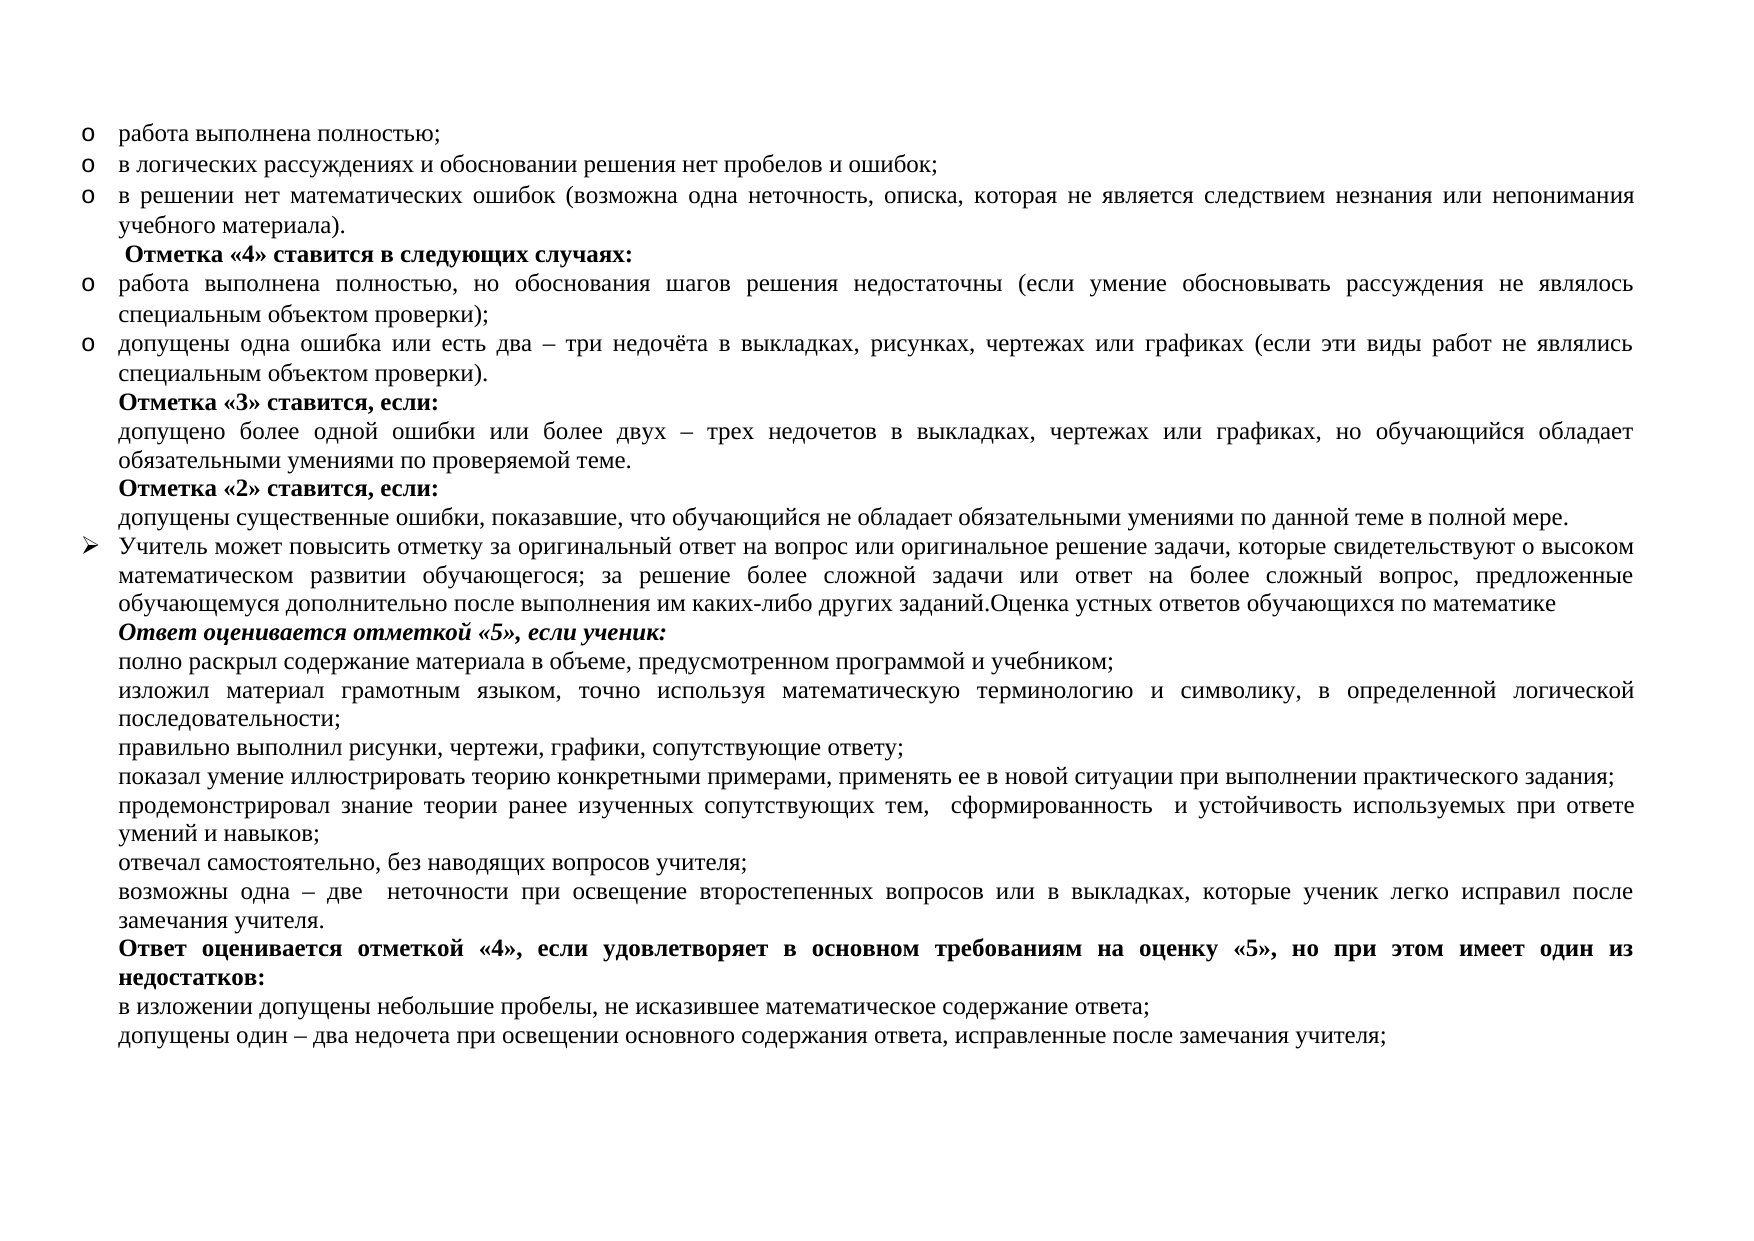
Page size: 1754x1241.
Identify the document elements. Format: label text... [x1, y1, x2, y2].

text Отметка «4» ставится в следующих случаях: [118, 239, 1636, 268]
text допущены один – два недочета при освещении основного содержания ответа, исправленные после замечания учителя; [118, 1020, 1636, 1048]
text отвечал самостоятельно, без наводящих вопросов учителя; [118, 847, 1636, 876]
text показал умение иллюстрировать теорию конкретными примерами, применять ее в новой ситуации при выполнении практического задания; [118, 761, 1636, 790]
list работа выполнена полностью, но обоснования шагов решения недостаточны (если умение обосновывать рассуждения не являлось специальным объектом проверки); [81, 268, 1636, 328]
list в логических рассуждениях и обосновании решения нет пробелов и ошибок; [81, 149, 1636, 180]
list допущены одна ошибка или есть два – три недочёта в выкладках, рисунках, чертежах или графиках (если эти виды работ не являлись специальным объектом проверки). [81, 328, 1636, 387]
text изложил материал грамотным языком, точно используя математическую терминологию и символику, в определенной логической последовательности; [118, 675, 1636, 732]
text полно раскрыл содержание материала в объеме, предусмотренном программой и учебником; [118, 646, 1636, 675]
text возможны одна – две неточности при освещение второстепенных вопросов или в выкладках, которые ученик легко исправил после замечания учителя. [118, 876, 1636, 933]
list в решении нет математических ошибок (возможна одна неточность, описка, которая не является следствием незнания или непонимания учебного материала). [81, 180, 1636, 239]
text правильно выполнил рисунки, чертежи, графики, сопутствующие ответу; [118, 732, 1636, 761]
text Отметка «3» ставится, если: [118, 387, 1636, 416]
text допущены существенные ошибки, показавшие, что обучающийся не обладает обязательными умениями по данной теме в полной мере. [118, 502, 1636, 531]
text продемонстрировал знание теории ранее изученных сопутствующих тем, сформированность и устойчивость используемых при ответе умений и навыков; [118, 790, 1636, 847]
text Отметка «2» ставится, если: [118, 473, 1636, 502]
list работа выполнена полностью; [81, 118, 1636, 149]
text в изложении допущены небольшие пробелы, не исказившее математическое содержание ответа; [118, 991, 1636, 1020]
text Ответ оценивается отметкой «4», если удовлетворяет в основном требованиям на оценку «5», но при этом имеет один из недостатков: [118, 933, 1636, 991]
list Учитель может повысить отметку за оригинальный ответ на вопрос или оригинальное решение задачи, которые свидетельствуют о высоком математическом развитии обучающегося; за решение более сложной задачи или ответ на более сложный вопрос, предложенные обучающемуся дополнительно после выполнения им каких-либо других заданий.Оценка устных ответов обучающихся по математике [81, 531, 1636, 617]
text допущено более одной ошибки или более двух – трех недочетов в выкладках, чертежах или графиках, но обучающийся обладает обязательными умениями по проверяемой теме. [118, 416, 1636, 473]
text Ответ оценивается отметкой «5», если ученик: [118, 617, 1636, 646]
